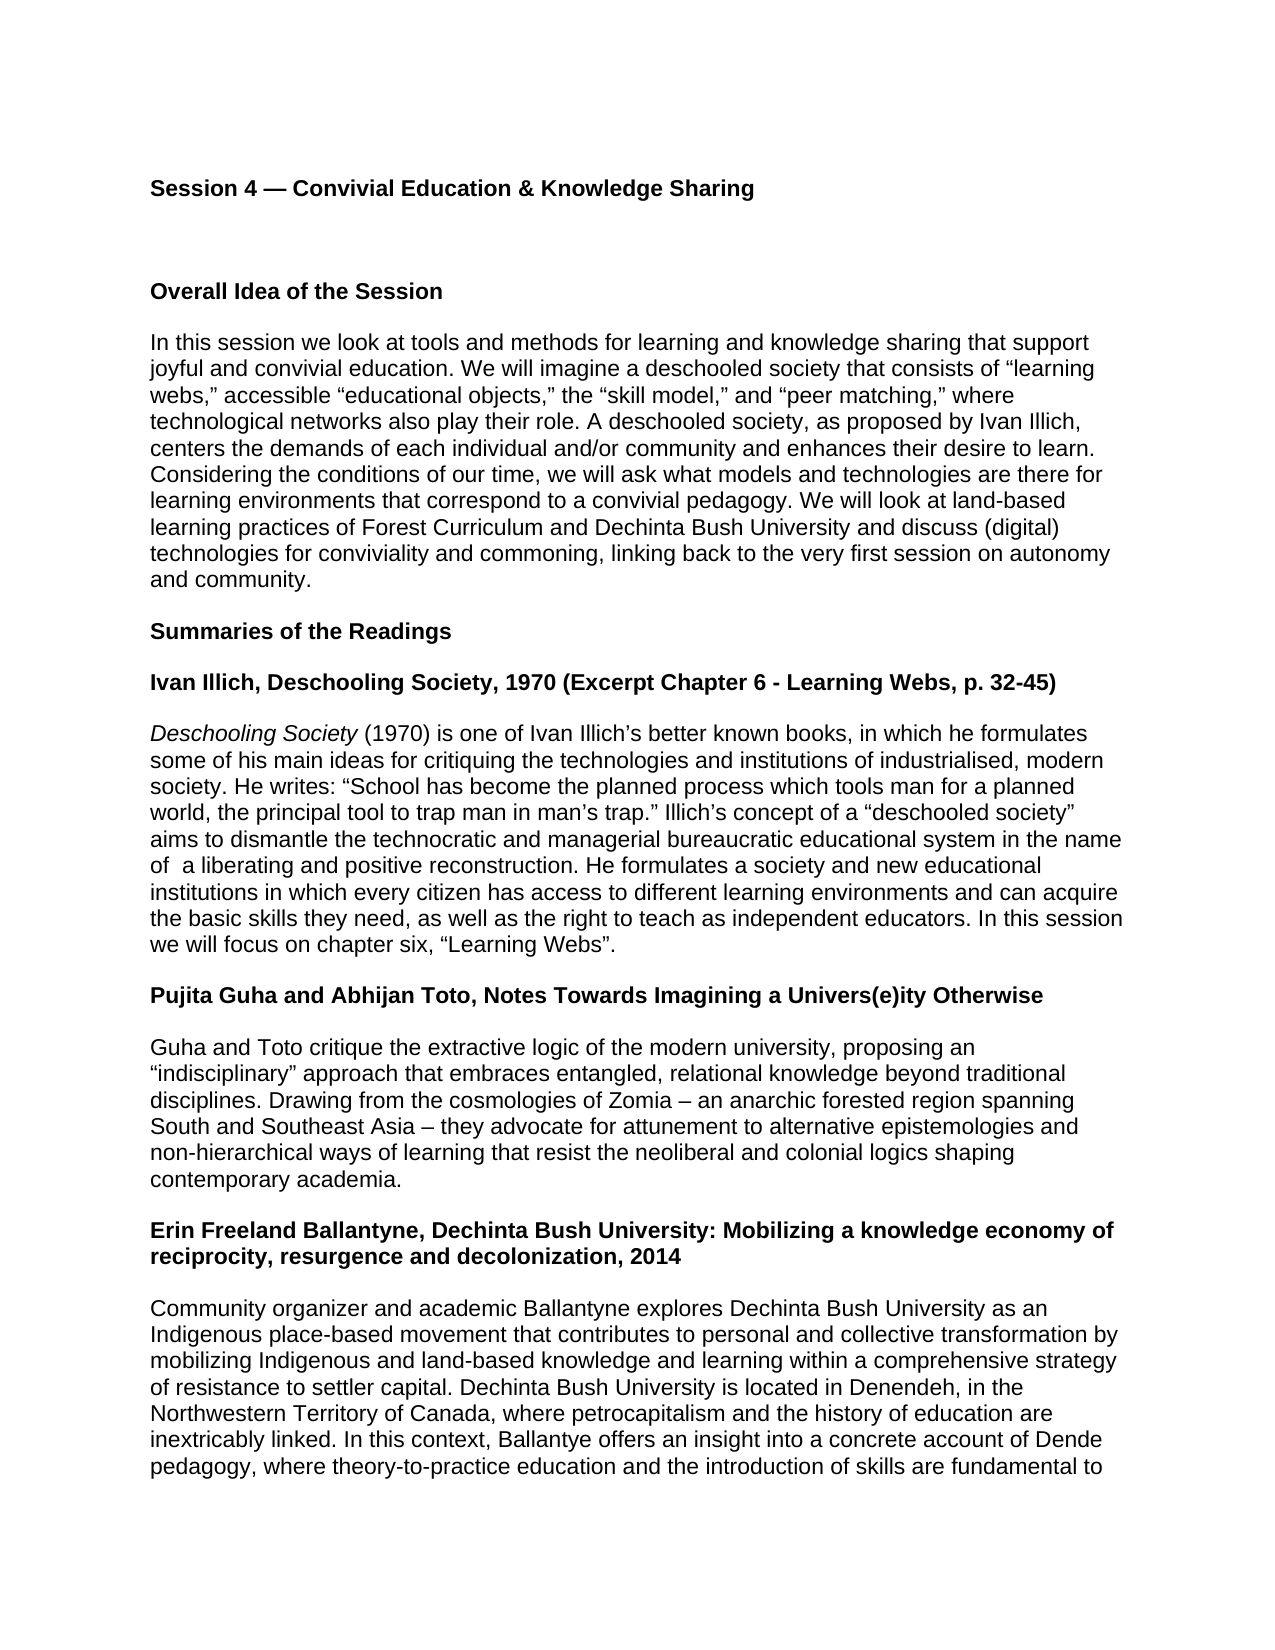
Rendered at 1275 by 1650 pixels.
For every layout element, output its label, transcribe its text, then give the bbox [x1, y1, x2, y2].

text Ivan Illich, Deschooling Society, 1970 (Excerpt Chapter 6 - Learning Webs, p. 32-45) [150, 669, 1125, 695]
text Summaries of the Readings [150, 618, 1125, 644]
text Erin Freeland Ballantyne, Dechinta Bush University: Mobilizing a knowledge economy of reciprocity, resurgence and decolonization, 2014 [150, 1217, 1125, 1270]
text Overall Idea of the Session [150, 278, 1125, 304]
text Guha and Toto critique the extractive logic of the modern university, proposing an “indisciplinary” approach that embraces entangled, relational knowledge beyond traditional disciplines. Drawing from the cosmologies of Zomia – an anarchic forested region spanning South and Southeast Asia – they advocate for attunement to alternative epistemologies and non-hierarchical ways of learning that resist the neoliberal and colonial logics shaping contemporary academia. [150, 1034, 1125, 1192]
text Session 4 — Convivial Education & Knowledge Sharing [150, 175, 1125, 201]
text In this session we look at tools and methods for learning and knowledge sharing that support joyful and convivial education. We will imagine a deschooled society that consists of “learning webs,” accessible “educational objects,” the “skill model,” and “peer matching,” where technological networks also play their role. A deschooled society, as proposed by Ivan Illich, centers the demands of each individual and/or community and enhances their desire to learn. Considering the conditions of our time, we will ask what models and technologies are there for learning environments that correspond to a convivial pedagogy. We will look at land-based learning practices of Forest Curriculum and Dechinta Bush University and discuss (digital) technologies for conviviality and commoning, linking back to the very first session on autonomy and community. [150, 329, 1125, 593]
text Deschooling Society (1970) is one of Ivan Illich’s better known books, in which he formulates some of his main ideas for critiquing the technologies and institutions of industrialised, modern society. He writes: “School has become the planned process which tools man for a planned world, the principal tool to trap man in man’s trap.” Illich’s concept of a “deschooled society” aims to dismantle the technocratic and managerial bureaucratic educational system in the name of a liberating and positive reconstruction. He formulates a society and new educational institutions in which every citizen has access to different learning environments and can acquire the basic skills they need, as well as the right to teach as independent educators. In this session we will focus on chapter six, “Learning Webs”. [150, 720, 1125, 957]
text Pujita Guha and Abhijan Toto, Notes Towards Imagining a Univers(e)ity Otherwise [150, 982, 1125, 1009]
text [150, 1295, 1125, 1479]
